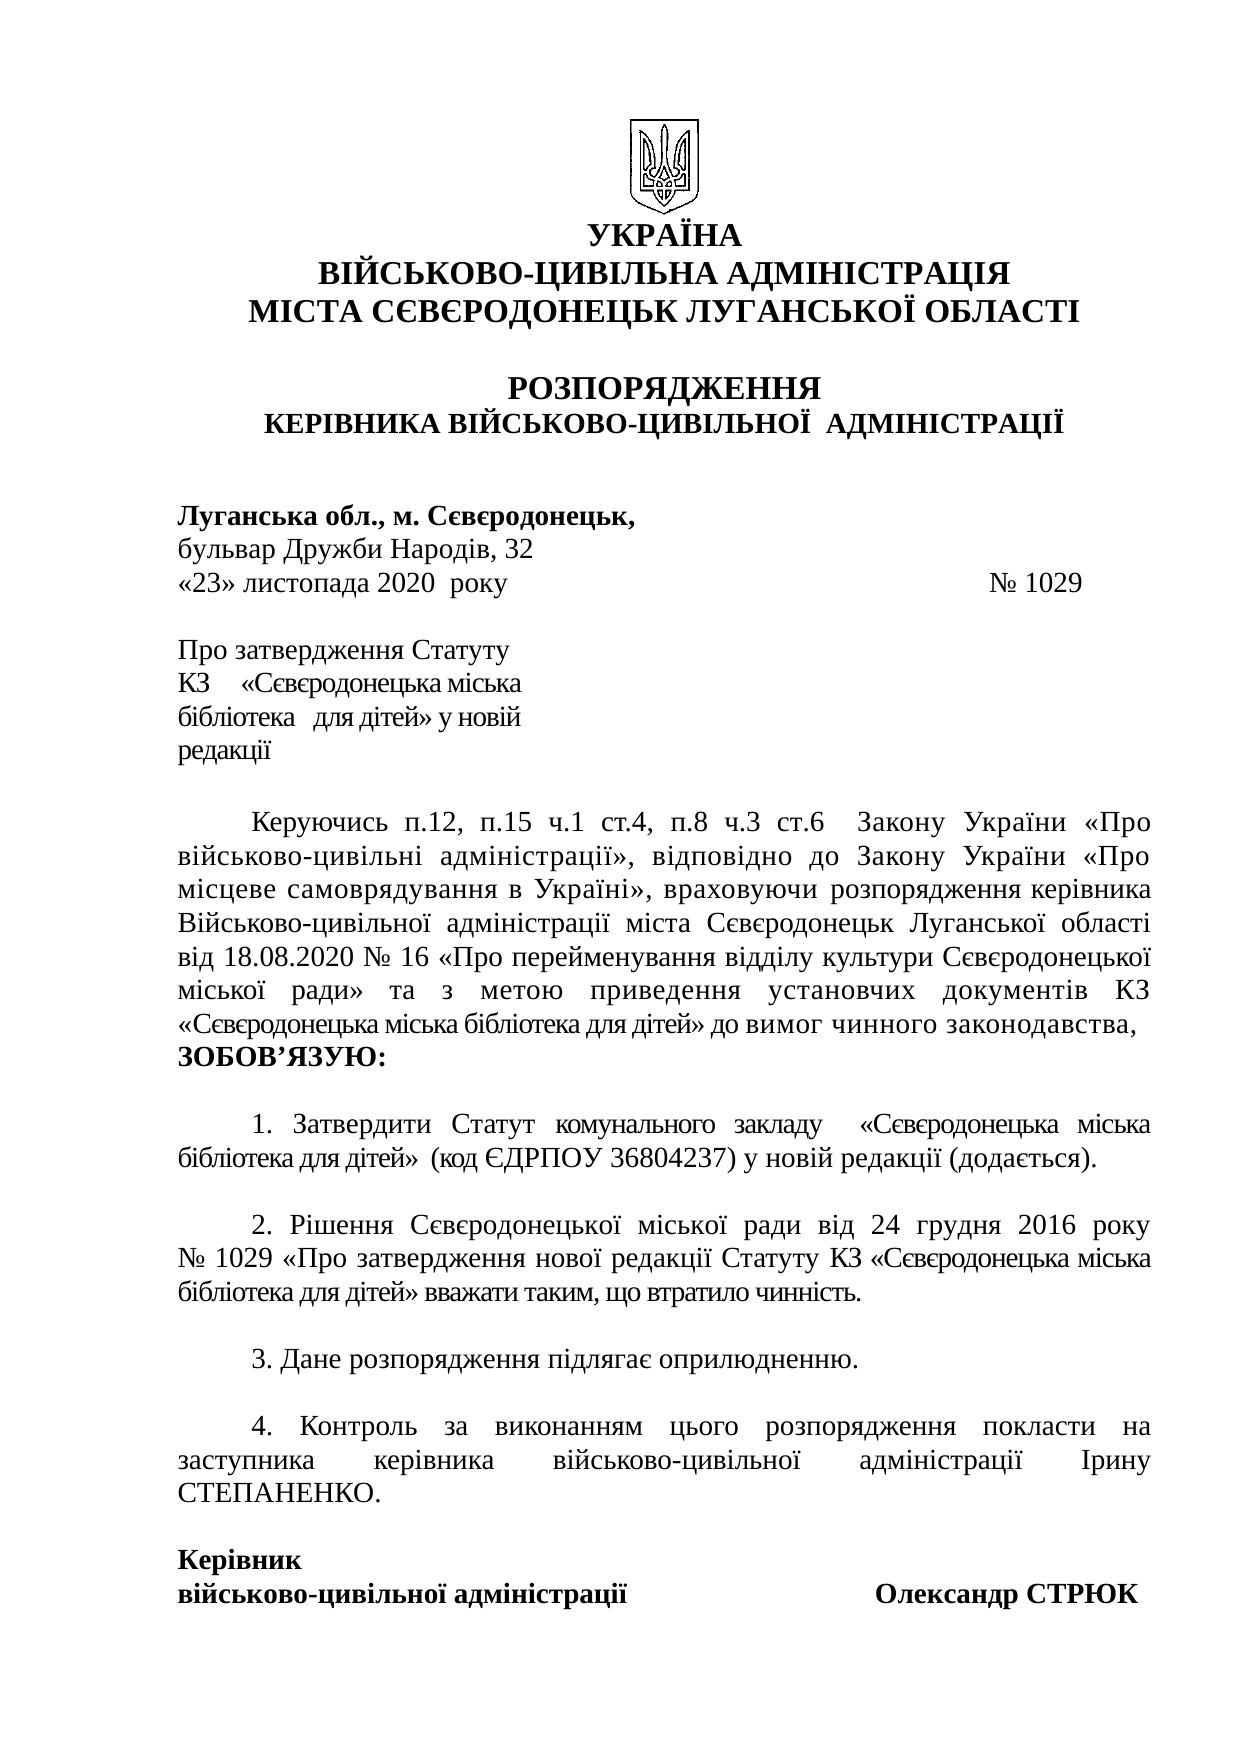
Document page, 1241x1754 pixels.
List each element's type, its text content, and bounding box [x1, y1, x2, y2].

text Керуючись п.12, п.15 ч.1 ст.4, п.8 ч.3 ст.6 Закону України «Про військово-цивільні адміністрації», відповідно до Закону України «Про місцеве самоврядування в Україні», враховуючи розпорядження керівника Військово-цивільної адміністрації міста Сєвєродонецьк Луганської області від 18.08.2020 № 16 «Про перейменування відділу культури Сєвєродонецької міської ради» та з метою приведення установчих документів КЗ «Сєвєродонецька міська бібліотека для дітей» до вимог чинного законодавства, [177, 804, 1152, 1039]
text ЗОБОВ’ЯЗУЮ: [177, 1039, 1152, 1073]
text бібліотека для дітей» у новій [177, 699, 1152, 732]
text 3. Дане розпорядження підлягає оприлюдненню. [177, 1341, 1152, 1375]
text «23» листопада 2020 року № 1029 [177, 565, 1152, 598]
text УКРАЇНА [177, 215, 1152, 253]
text КЕРІВНИКА ВІЙСЬКОВО-ЦИВІЛЬНОЇ АДМІНІСТРАЦІЇ [177, 407, 1152, 440]
text 2. Рішення Сєвєродонецької міської ради від 24 грудня 2016 року № 1029 «Про затвердження нової редакції Статуту КЗ «Сєвєродонецька міська бібліотека для дітей» вважати таким, що втратило чинність. [177, 1207, 1152, 1308]
text редакції [177, 732, 1152, 766]
text РОЗПОРЯДЖЕННЯ [177, 368, 1152, 407]
text 4. Контроль за виконанням цього розпорядження покласти на заступника керівника військово-цивільної адміністрації Ірину СТЕПАНЕНКО. [177, 1408, 1152, 1509]
text Луганська обл., м. Сєвєродонецьк, [177, 498, 1152, 531]
text бульвар Дружби Народів, 32 [177, 531, 1152, 565]
text КЗ «Сєвєродонецька міська [177, 665, 1152, 699]
text Про затвердження Статуту [177, 632, 1152, 665]
text військово-цивільної адміністрації Олександр СТРЮК [177, 1576, 1152, 1609]
text МІСТА СЄВЄРОДОНЕЦЬК ЛУГАНСЬКОЇ ОБЛАСТІ [177, 292, 1152, 330]
text ВІЙСЬКОВО-ЦИВІЛЬНА АДМІНІСТРАЦІЯ [177, 253, 1152, 292]
text 1. Затвердити Статут комунального закладу «Сєвєродонецька міська бібліотека для дітей» (код ЄДРПОУ 36804237) у новій редакції (додається). [177, 1106, 1152, 1173]
text Керівник [177, 1542, 1152, 1576]
